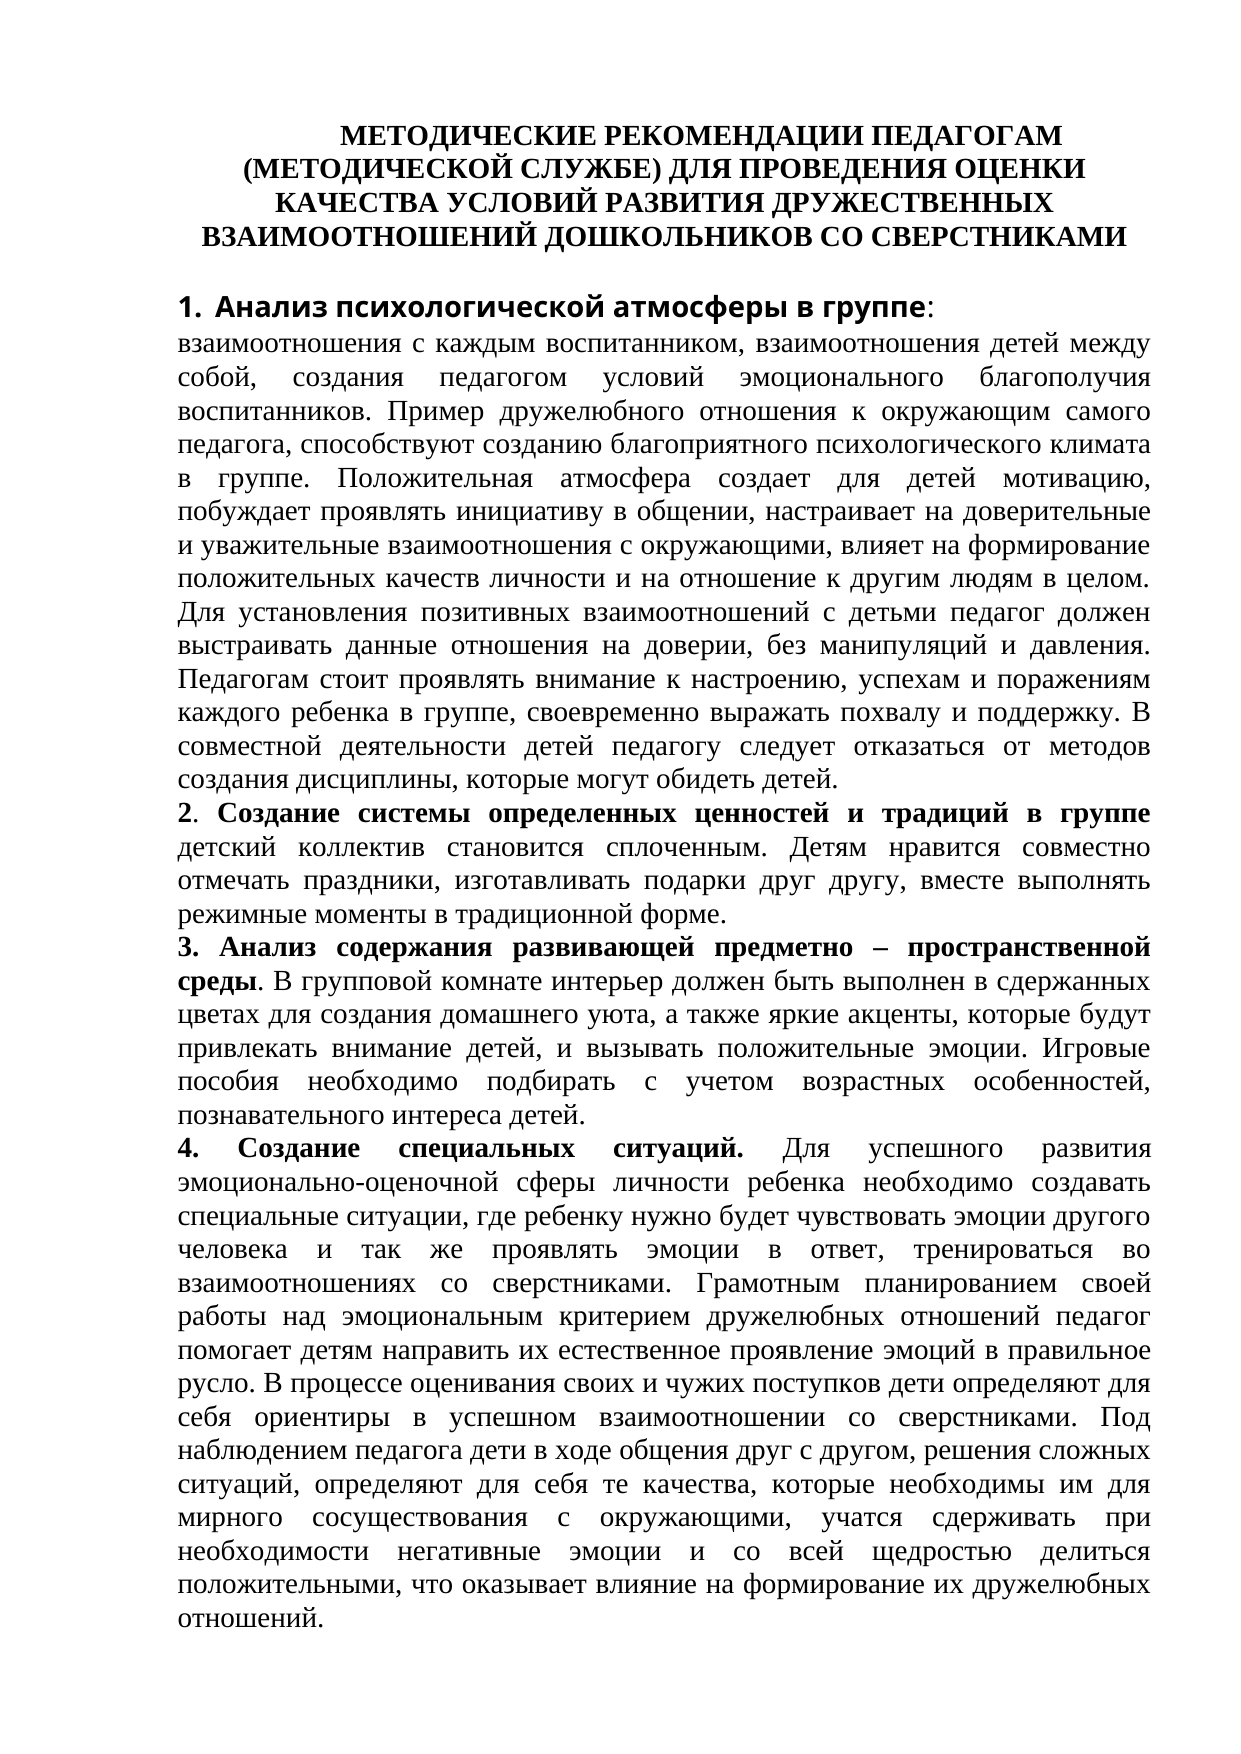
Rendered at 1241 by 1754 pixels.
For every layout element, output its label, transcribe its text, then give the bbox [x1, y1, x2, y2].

text 4. Создание специальных ситуаций. Для успешного развития эмоционально-оценочной сферы личности ребенка необходимо создавать специальные ситуации, где ребенку нужно будет чувствовать эмоции другого человека и так же проявлять эмоции в ответ, тренироваться во взаимоотношениях со сверстниками. Грамотным планированием своей работы над эмоциональным критерием дружелюбных отношений педагог помогает детям направить их естественное проявление эмоций в правильное русло. В процессе оценивания своих и чужих поступков дети определяют для себя ориентиры в успешном взаимоотношении со сверстниками. Под наблюдением педагога дети в ходе общения друг с другом, решения сложных ситуаций, определяют для себя те качества, которые необходимы им для мирного сосуществования с окружающими, учатся сдерживать при необходимости негативные эмоции и со всей щедростью делиться положительными, что оказывает влияние на формирование их дружелюбных отношений. [177, 1131, 1152, 1634]
text 3. Анализ содержания развивающей предметно – пространственной среды. В групповой комнате интерьер должен быть выполнен в сдержанных цветах для создания домашнего уюта, а также яркие акценты, которые будут привлекать внимание детей, и вызывать положительные эмоции. Игровые пособия необходимо подбирать с учетом возрастных особенностей, познавательного интереса детей. [177, 929, 1152, 1131]
text 2. Создание системы определенных ценностей и традиций в группе детский коллектив становится сплоченным. Детям нравится совместно отмечать праздники, изготавливать подарки друг другу, вместе выполнять режимные моменты в традиционной форме. [177, 795, 1152, 929]
text взаимоотношения с каждым воспитанником, взаимоотношения детей между собой, создания педагогом условий эмоционального благополучия воспитанников. Пример дружелюбного отношения к окружающим самого педагога, способствуют созданию благоприятного психологического климата в группе. Положительная атмосфера создает для детей мотивацию, побуждает проявлять инициативу в общении, настраивает на доверительные и уважительные взаимоотношения с окружающими, влияет на формирование положительных качеств личности и на отношение к другим людям в целом. Для установления позитивных взаимоотношений с детьми педагог должен выстраивать данные отношения на доверии, без манипуляций и давления. Педагогам стоит проявлять внимание к настроению, успехам и поражениям каждого ребенка в группе, своевременно выражать похвалу и поддержку. В совместной деятельности детей педагогу следует отказаться от методов создания дисциплины, которые могут обидеть детей. [177, 326, 1152, 795]
text МЕТОДИЧЕСКИЕ РЕКОМЕНДАЦИИ ПЕДАГОГАМ (МЕТОДИЧЕСКОЙ СЛУЖБЕ) ДЛЯ ПРОВЕДЕНИЯ ОЦЕНКИ КАЧЕСТВА УСЛОВИЙ РАЗВИТИЯ ДРУЖЕСТВЕННЫХ ВЗАИМООТНОШЕНИЙ ДОШКОЛЬНИКОВ СО СВЕРСТНИКАМИ [177, 118, 1152, 252]
list Анализ психологической атмосферы в группе: [177, 286, 1152, 326]
